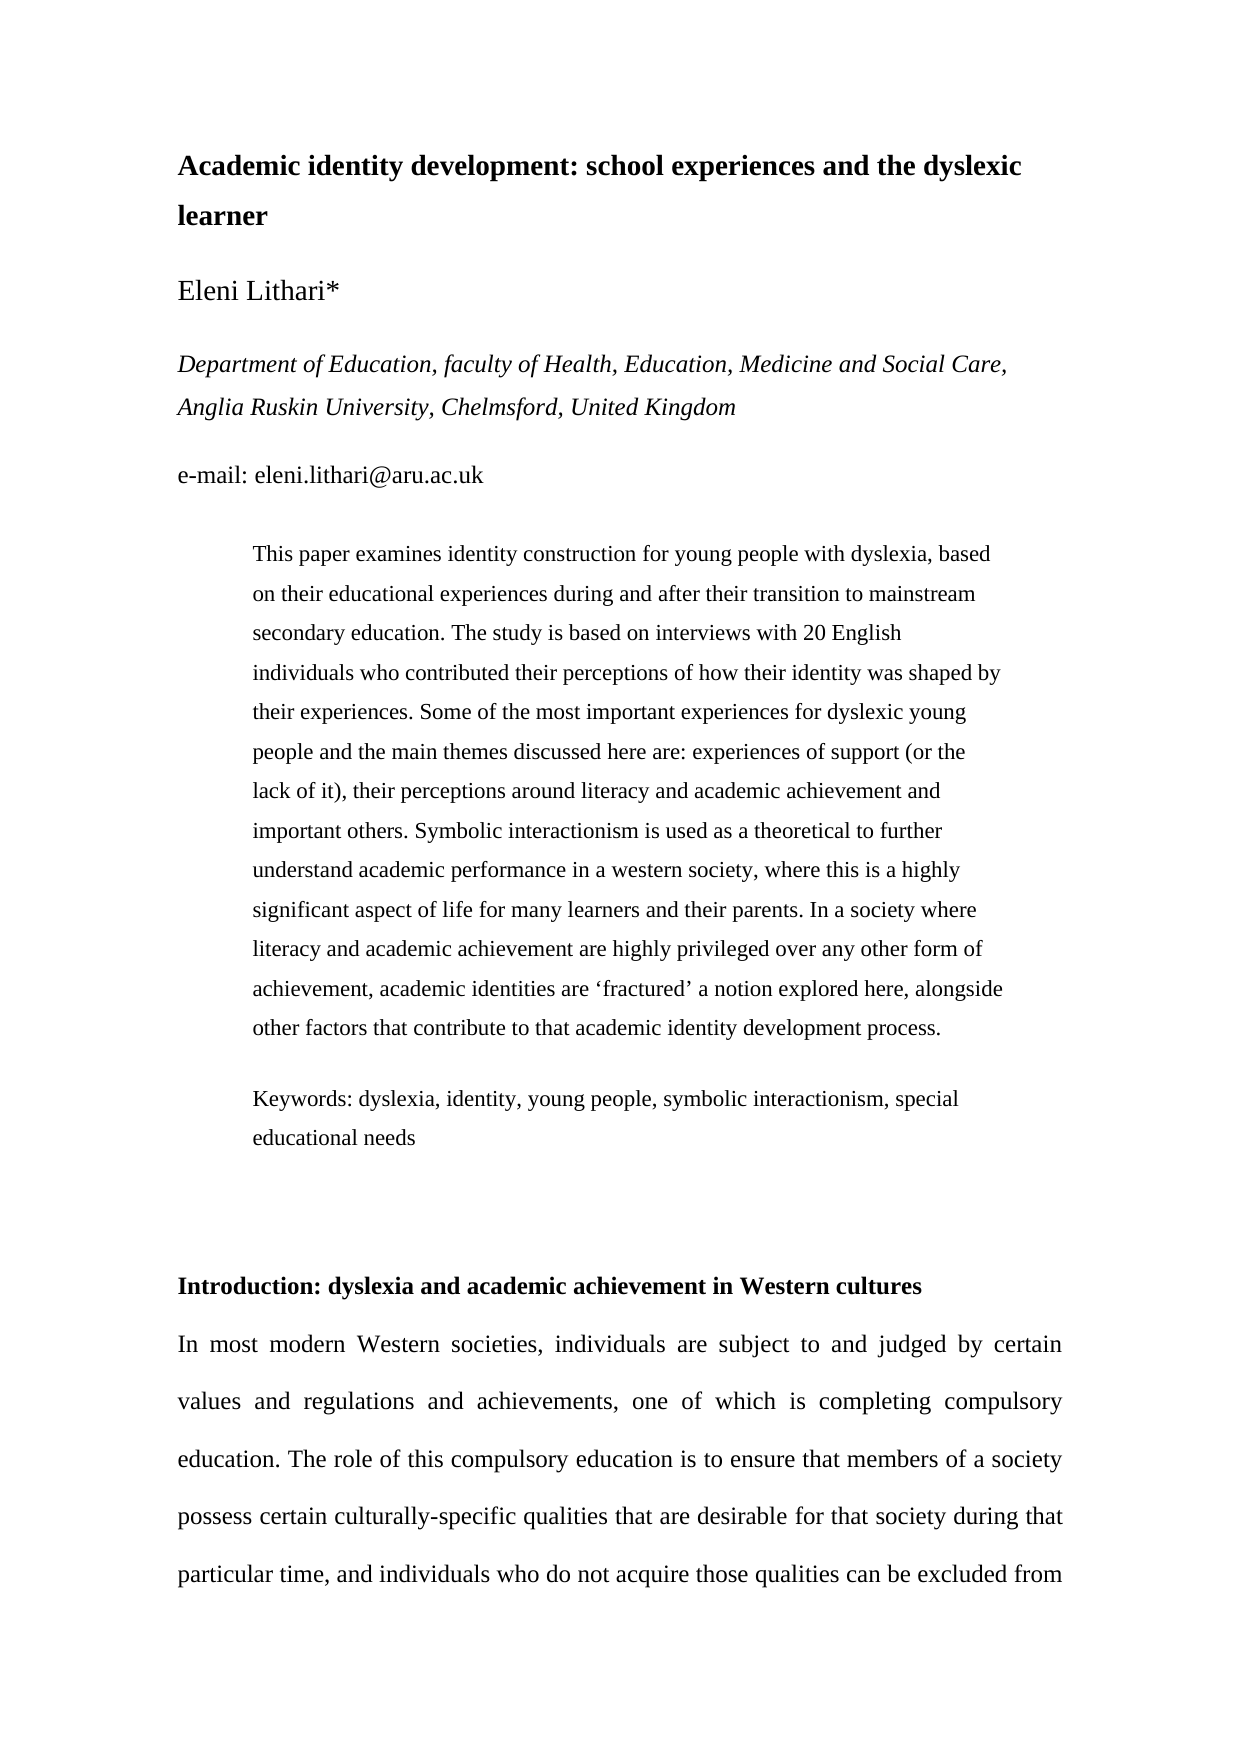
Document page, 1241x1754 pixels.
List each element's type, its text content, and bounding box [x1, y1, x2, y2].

subtitle Introduction: dyslexia and academic achievement in Western cultures [177, 1271, 1063, 1300]
text Keywords: dyslexia, identity, young people, symbolic interactionism, special educational needs [252, 1085, 1004, 1151]
text e-mail: eleni.lithari@aru.ac.uk [177, 460, 1063, 489]
text Department of Education, faculty of Health, Education, Medicine and Social Care, Anglia Ruskin University, Chelmsford, United Kingdom [177, 349, 1063, 421]
text This paper examines identity construction for young people with dyslexia, based on their educational experiences during and after their transition to mainstream secondary education. The study is based on interviews with 20 English individuals who contributed their perceptions of how their identity was shaped by their experiences. Some of the most important experiences for dyslexic young people and the main themes discussed here are: experiences of support (or the lack of it), their perceptions around literacy and academic achievement and important others. Symbolic interactionism is used as a theoretical to further understand academic performance in a western society, where this is a highly significant aspect of life for many learners and their parents. In a society where literacy and academic achievement are highly privileged over any other form of achievement, academic identities are ‘fractured’ a notion explored here, alongside other factors that contribute to that academic identity development process. [252, 541, 1004, 1041]
title Academic identity development: school experiences and the dyslexic learner [177, 148, 1063, 232]
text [177, 1329, 1063, 1588]
text Eleni Lithari* [177, 273, 1063, 307]
